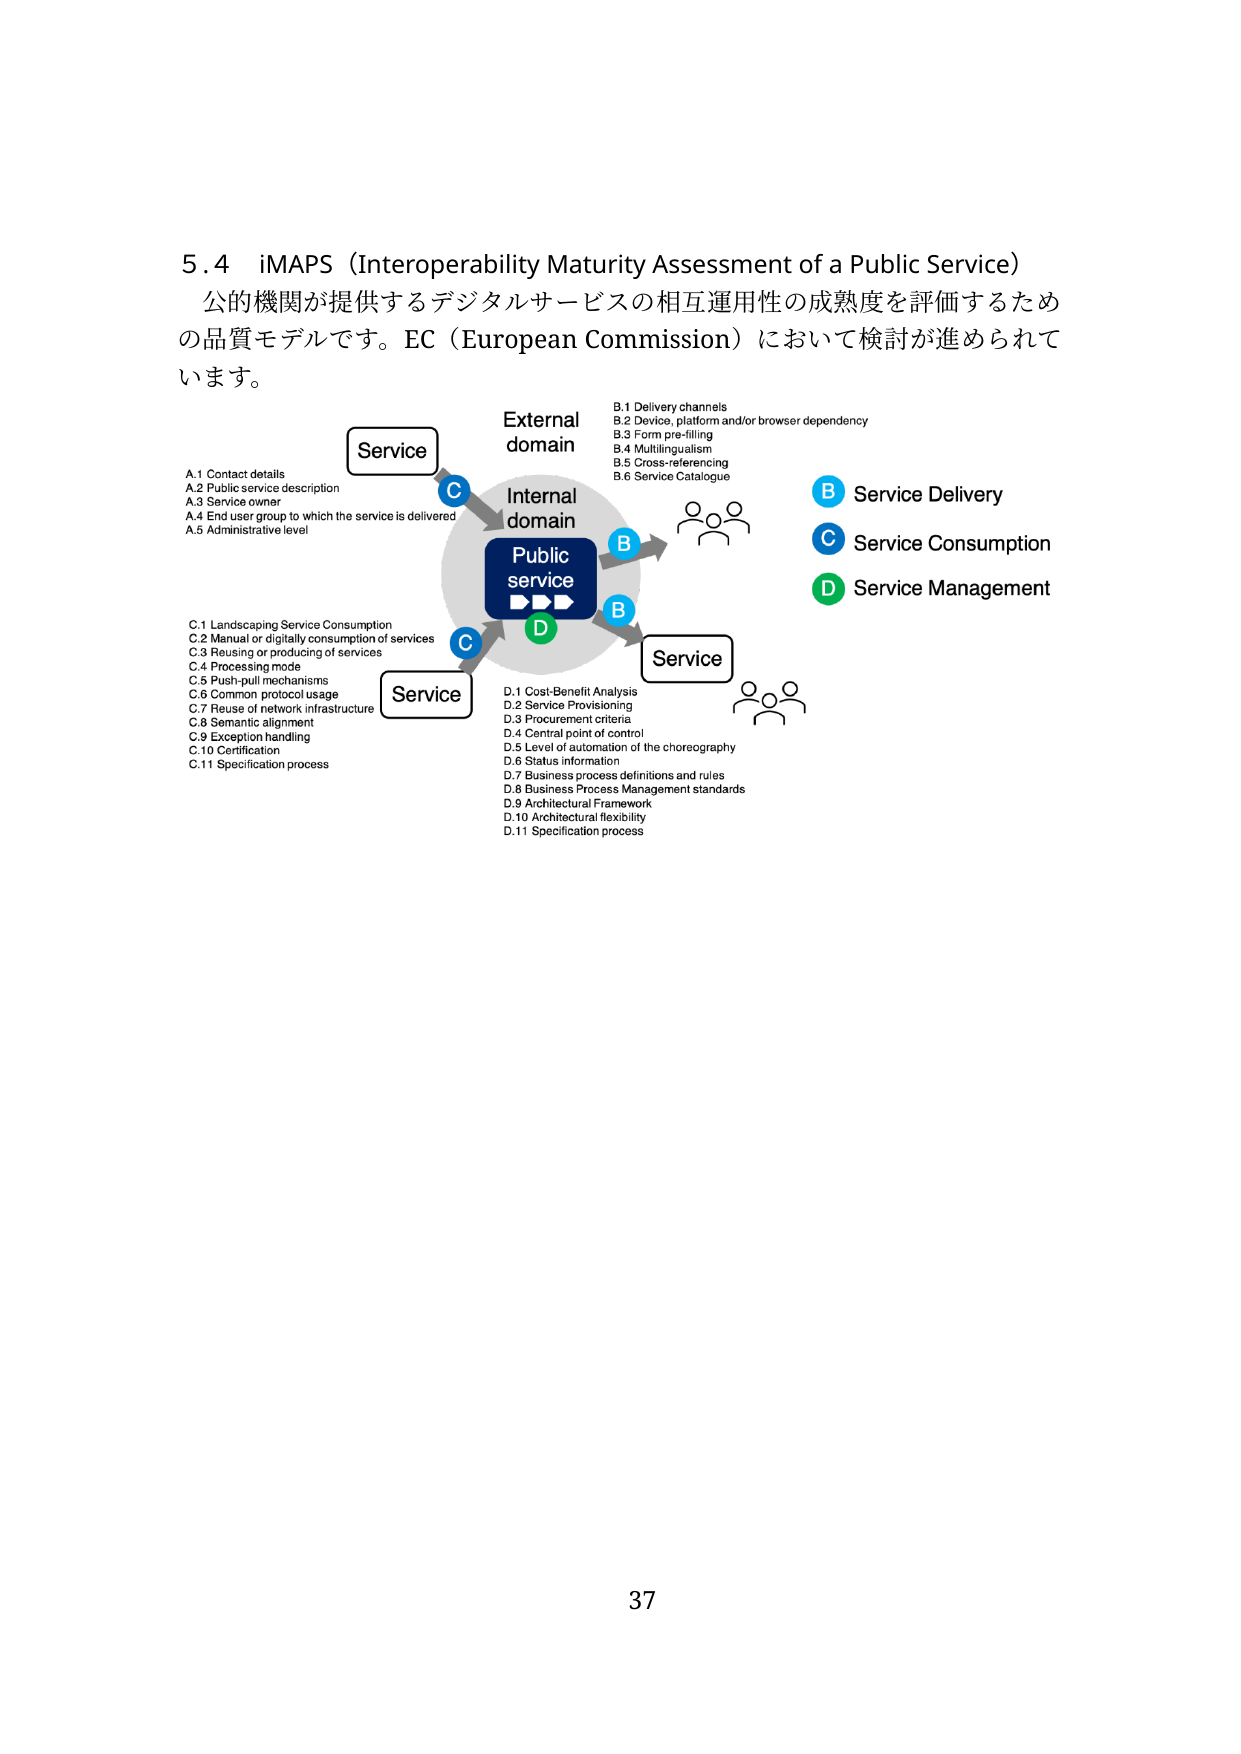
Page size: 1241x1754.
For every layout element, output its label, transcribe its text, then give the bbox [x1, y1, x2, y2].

picture [177, 394, 1063, 844]
text 公的機関が提供するデジタルサービスの相互運用性の成熟度を評価するための品質モデルです。EC（European Commission）において検討が進められています。 [177, 282, 1063, 394]
subtitle iMAPS（Interoperability Maturity Assessment of a Public Service） [177, 244, 1063, 282]
